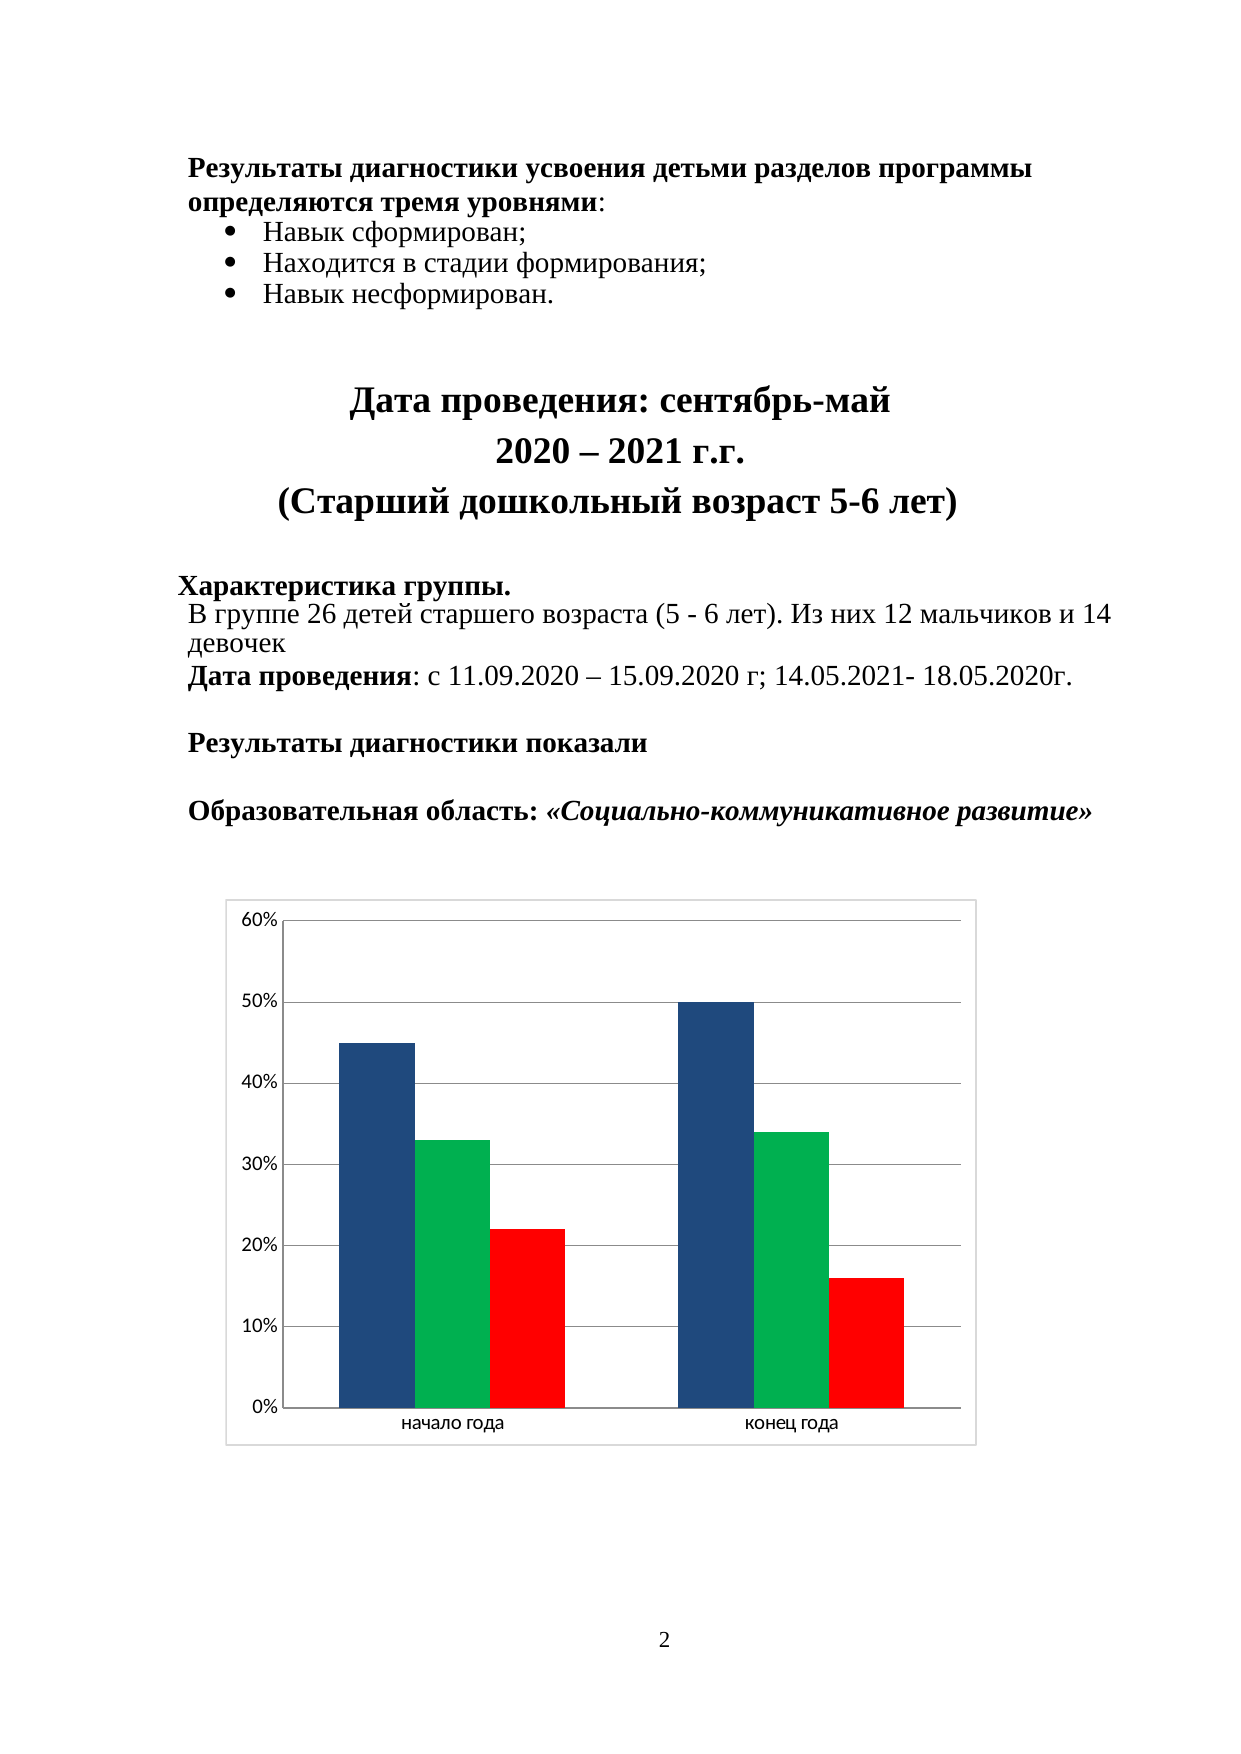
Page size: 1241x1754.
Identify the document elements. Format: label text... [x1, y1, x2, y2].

text Дата проведения: с 11.09.2020 – 15.09.2020 г; 14.05.2021- 18.05.2020г. [188, 658, 1152, 691]
list Навык сформирован; [225, 217, 1152, 248]
list Находится в стадии формирования; [225, 248, 1152, 279]
text Результаты диагностики усвоения детьми разделов программы определяются тремя уровнями: [188, 152, 1133, 217]
text В группе 26 детей старшего возраста (5 - 6 лет). Из них 12 мальчиков и 14 девочек [188, 601, 1152, 658]
text Характеристика группы. [177, 572, 1152, 601]
text (Старший дошкольный возраст 5-6 лет) [251, 479, 974, 522]
list Навык несформирован. [225, 279, 1152, 309]
text Результаты диагностики показали [188, 725, 1152, 758]
text 2020 – 2021 г.г. [266, 428, 974, 471]
text Дата проведения: сентябрь-май [266, 378, 974, 421]
text Образовательная область: «Социально-коммуникативное развитие» [188, 793, 1152, 826]
